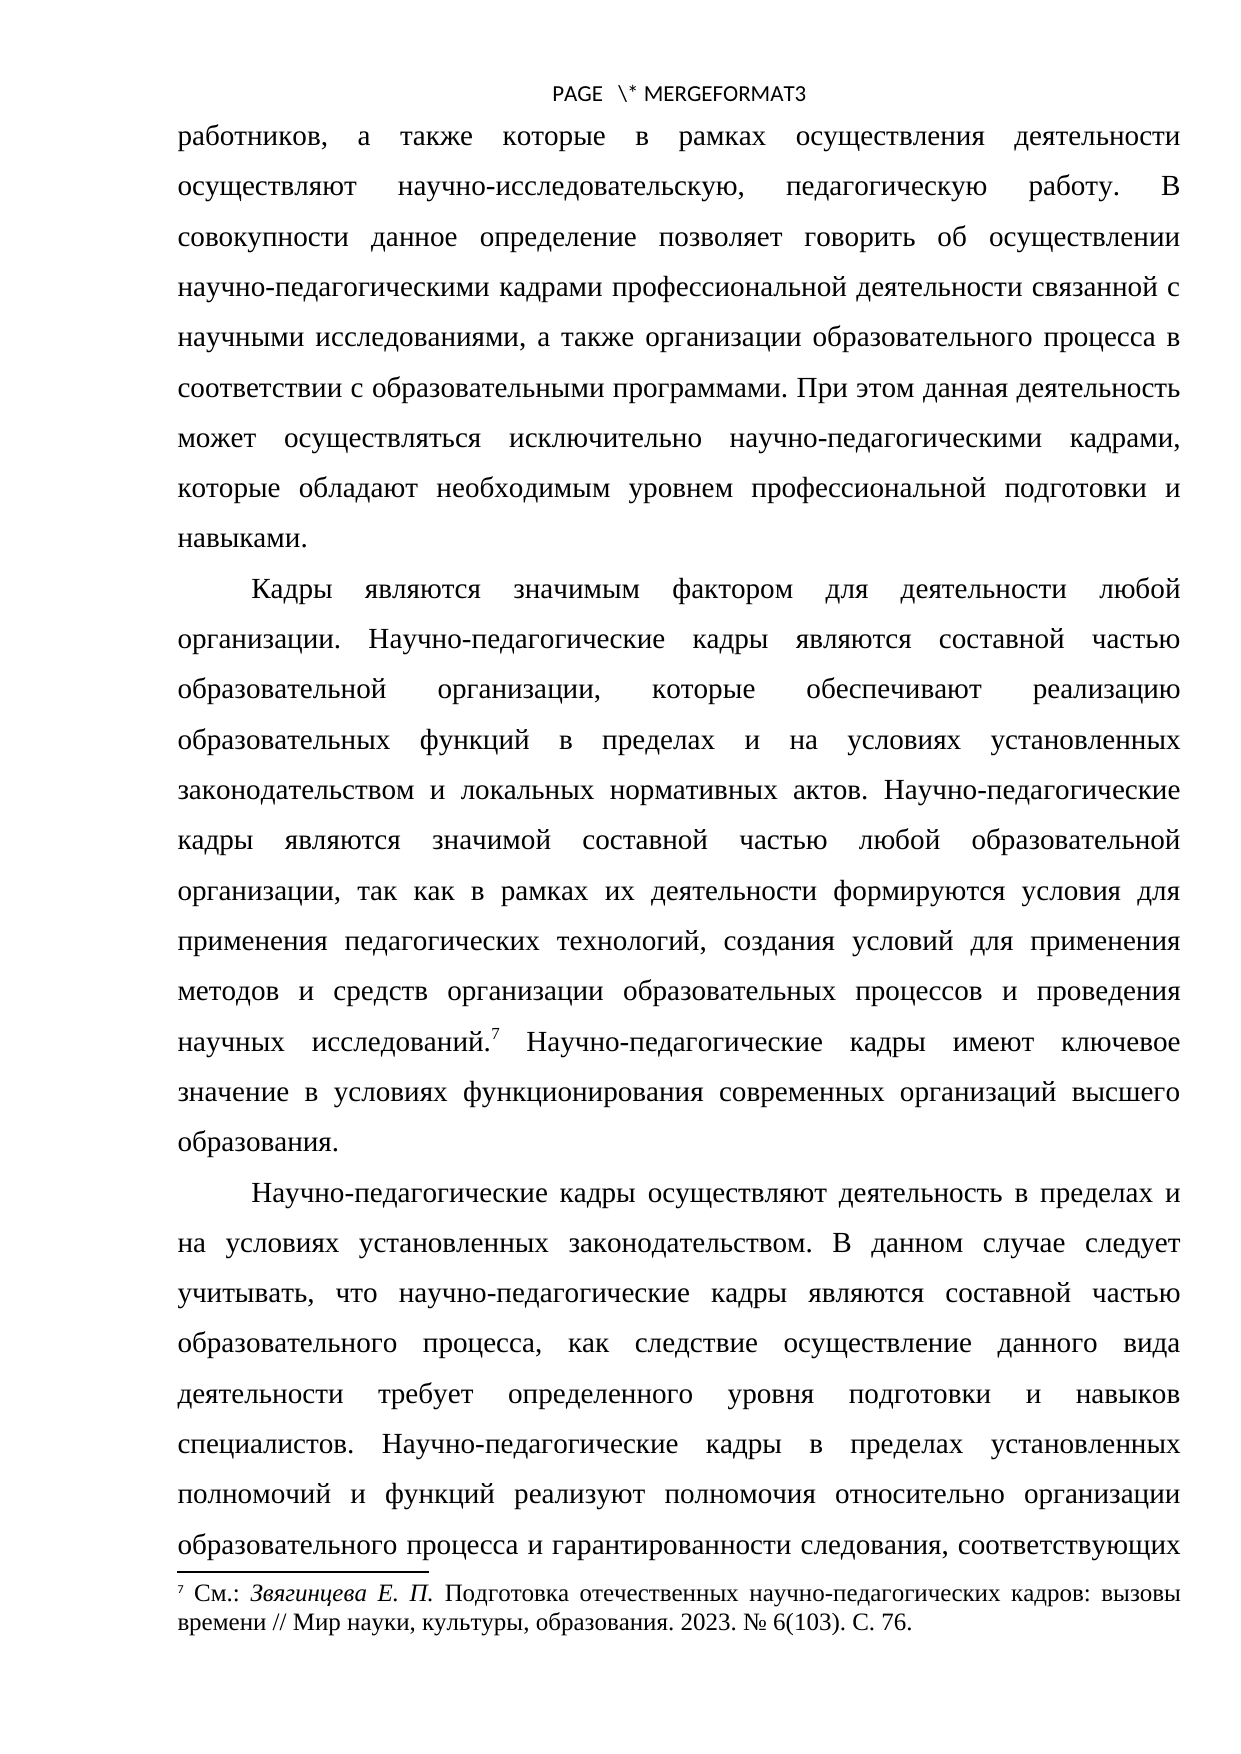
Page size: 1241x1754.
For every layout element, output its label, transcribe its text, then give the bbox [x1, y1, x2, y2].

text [177, 118, 1181, 554]
text Кадры являются значимым фактором для деятельности любой организации. Научно-педагогические кадры являются составной частью образовательной организации, которые обеспечивают реализацию образовательных функций в пределах и на условиях установленных законодательством и локальных нормативных актов. Научно-педагогические кадры являются значимой составной частью любой образовательной организации, так как в рамках их деятельности формируются условия для применения педагогических технологий, создания условий для применения методов и средств организации образовательных процессов и проведения научных исследований. Научно-педагогические кадры имеют ключевое значение в условиях функционирования современных организаций высшего образования. [177, 571, 1181, 1158]
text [177, 1175, 1181, 1560]
